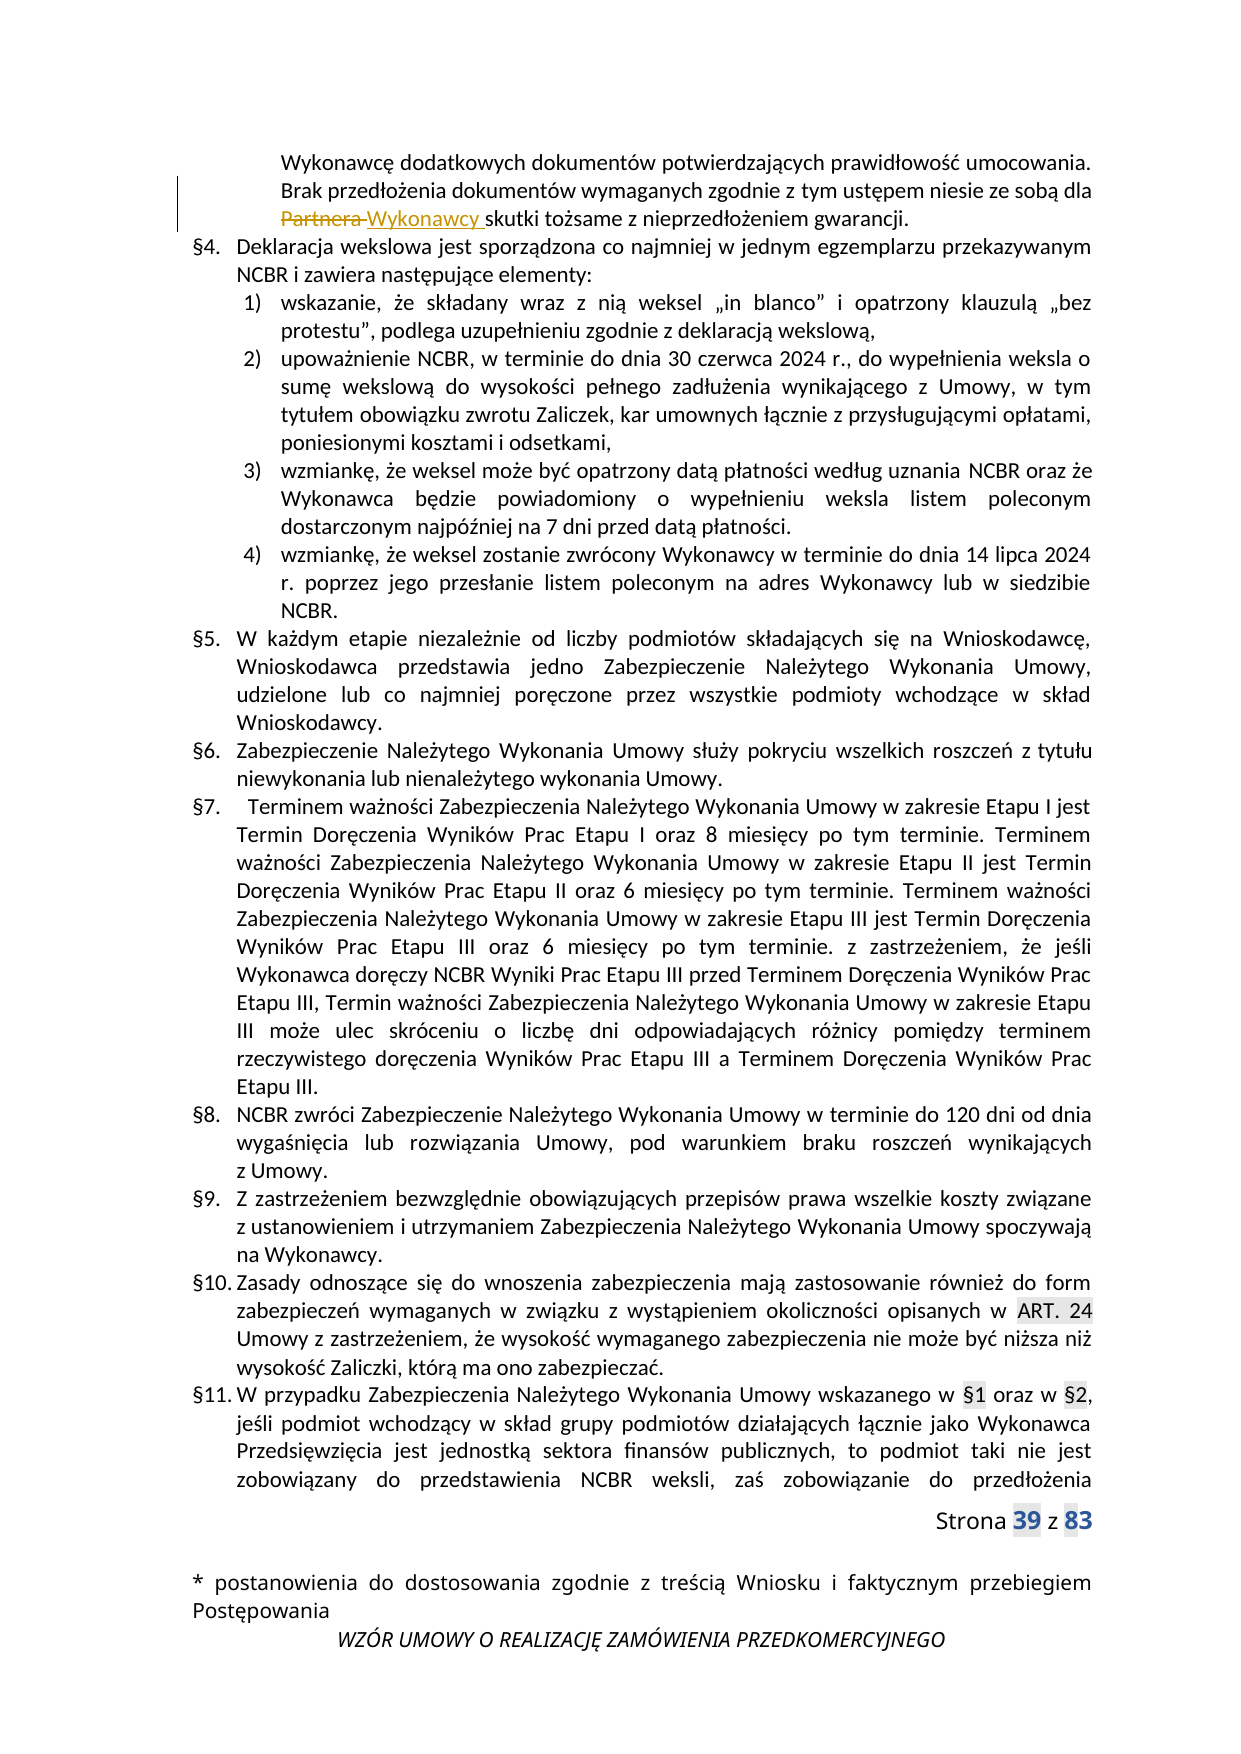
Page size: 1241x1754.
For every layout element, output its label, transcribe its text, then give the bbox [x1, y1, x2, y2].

list Deklaracja wekslowa jest sporządzona co najmniej w jednym egzemplarzu przekazywanym NCBR i zawiera następujące elementy: [192, 232, 1093, 288]
list Zasady odnoszące się do wnoszenia zabezpieczenia mają zastosowanie również do form zabezpieczeń wymaganych w związku z wystąpieniem okoliczności opisanych w ART. 24 Umowy z zastrzeżeniem, że wysokość wymaganego zabezpieczenia nie może być niższa niż wysokość Zaliczki, którą ma ono zabezpieczać. [192, 1268, 1093, 1381]
list Zabezpieczenie Należytego Wykonania Umowy służy pokryciu wszelkich roszczeń z tytułu niewykonania lub nienależytego wykonania Umowy. [192, 736, 1093, 792]
list wzmiankę, że weksel zostanie zwrócony Wykonawcy w terminie do dnia 14 lipca 2024 r. poprzez jego przesłanie listem poleconym na adres Wykonawcy lub w siedzibie NCBR. [243, 540, 1093, 624]
list upoważnienie NCBR, w terminie do dnia 30 czerwca 2024 r., do wypełnienia weksla o sumę wekslową do wysokości pełnego zadłużenia wynikającego z Umowy, w tym tytułem obowiązku zwrotu Zaliczek, kar umownych łącznie z przysługującymi opłatami, poniesionymi kosztami i odsetkami, [243, 344, 1093, 456]
list Terminem ważności Zabezpieczenia Należytego Wykonania Umowy w zakresie Etapu I jest Termin Doręczenia Wyników Prac Etapu I oraz 8 miesięcy po tym terminie. Terminem ważności Zabezpieczenia Należytego Wykonania Umowy w zakresie Etapu II jest Termin Doręczenia Wyników Prac Etapu II oraz 6 miesięcy po tym terminie. Terminem ważności Zabezpieczenia Należytego Wykonania Umowy w zakresie Etapu III jest Termin Doręczenia Wyników Prac Etapu III oraz 6 miesięcy po tym terminie. z zastrzeżeniem, że jeśli Wykonawca doręczy NCBR Wyniki Prac Etapu III przed Terminem Doręczenia Wyników Prac Etapu III, Termin ważności Zabezpieczenia Należytego Wykonania Umowy w zakresie Etapu III może ulec skróceniu o liczbę dni odpowiadających różnicy pomiędzy terminem rzeczywistego doręczenia Wyników Prac Etapu III a Terminem Doręczenia Wyników Prac Etapu III. [192, 792, 1093, 1100]
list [192, 1381, 1093, 1493]
list NCBR zwróci Zabezpieczenie Należytego Wykonania Umowy w terminie do 120 dni od dnia wygaśnięcia lub rozwiązania Umowy, pod warunkiem braku roszczeń wynikających z Umowy. [192, 1100, 1093, 1184]
list wzmiankę, że weksel może być opatrzony datą płatności według uznania NCBR oraz że Wykonawca będzie powiadomiony o wypełnieniu weksla listem poleconym dostarczonym najpóźniej na 7 dni przed datą płatności. [243, 456, 1093, 540]
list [243, 148, 1093, 232]
list W każdym etapie niezależnie od liczby podmiotów składających się na Wnioskodawcę, Wnioskodawca przedstawia jedno Zabezpieczenie Należytego Wykonania Umowy, udzielone lub co najmniej poręczone przez wszystkie podmioty wchodzące w skład Wnioskodawcy. [192, 624, 1093, 736]
list wskazanie, że składany wraz z nią weksel „in blanco” i opatrzony klauzulą „bez protestu”, podlega uzupełnieniu zgodnie z deklaracją wekslową, [243, 288, 1093, 344]
list Z zastrzeżeniem bezwzględnie obowiązujących przepisów prawa wszelkie koszty związane z ustanowieniem i utrzymaniem Zabezpieczenia Należytego Wykonania Umowy spoczywają na Wykonawcy. [192, 1184, 1093, 1268]
